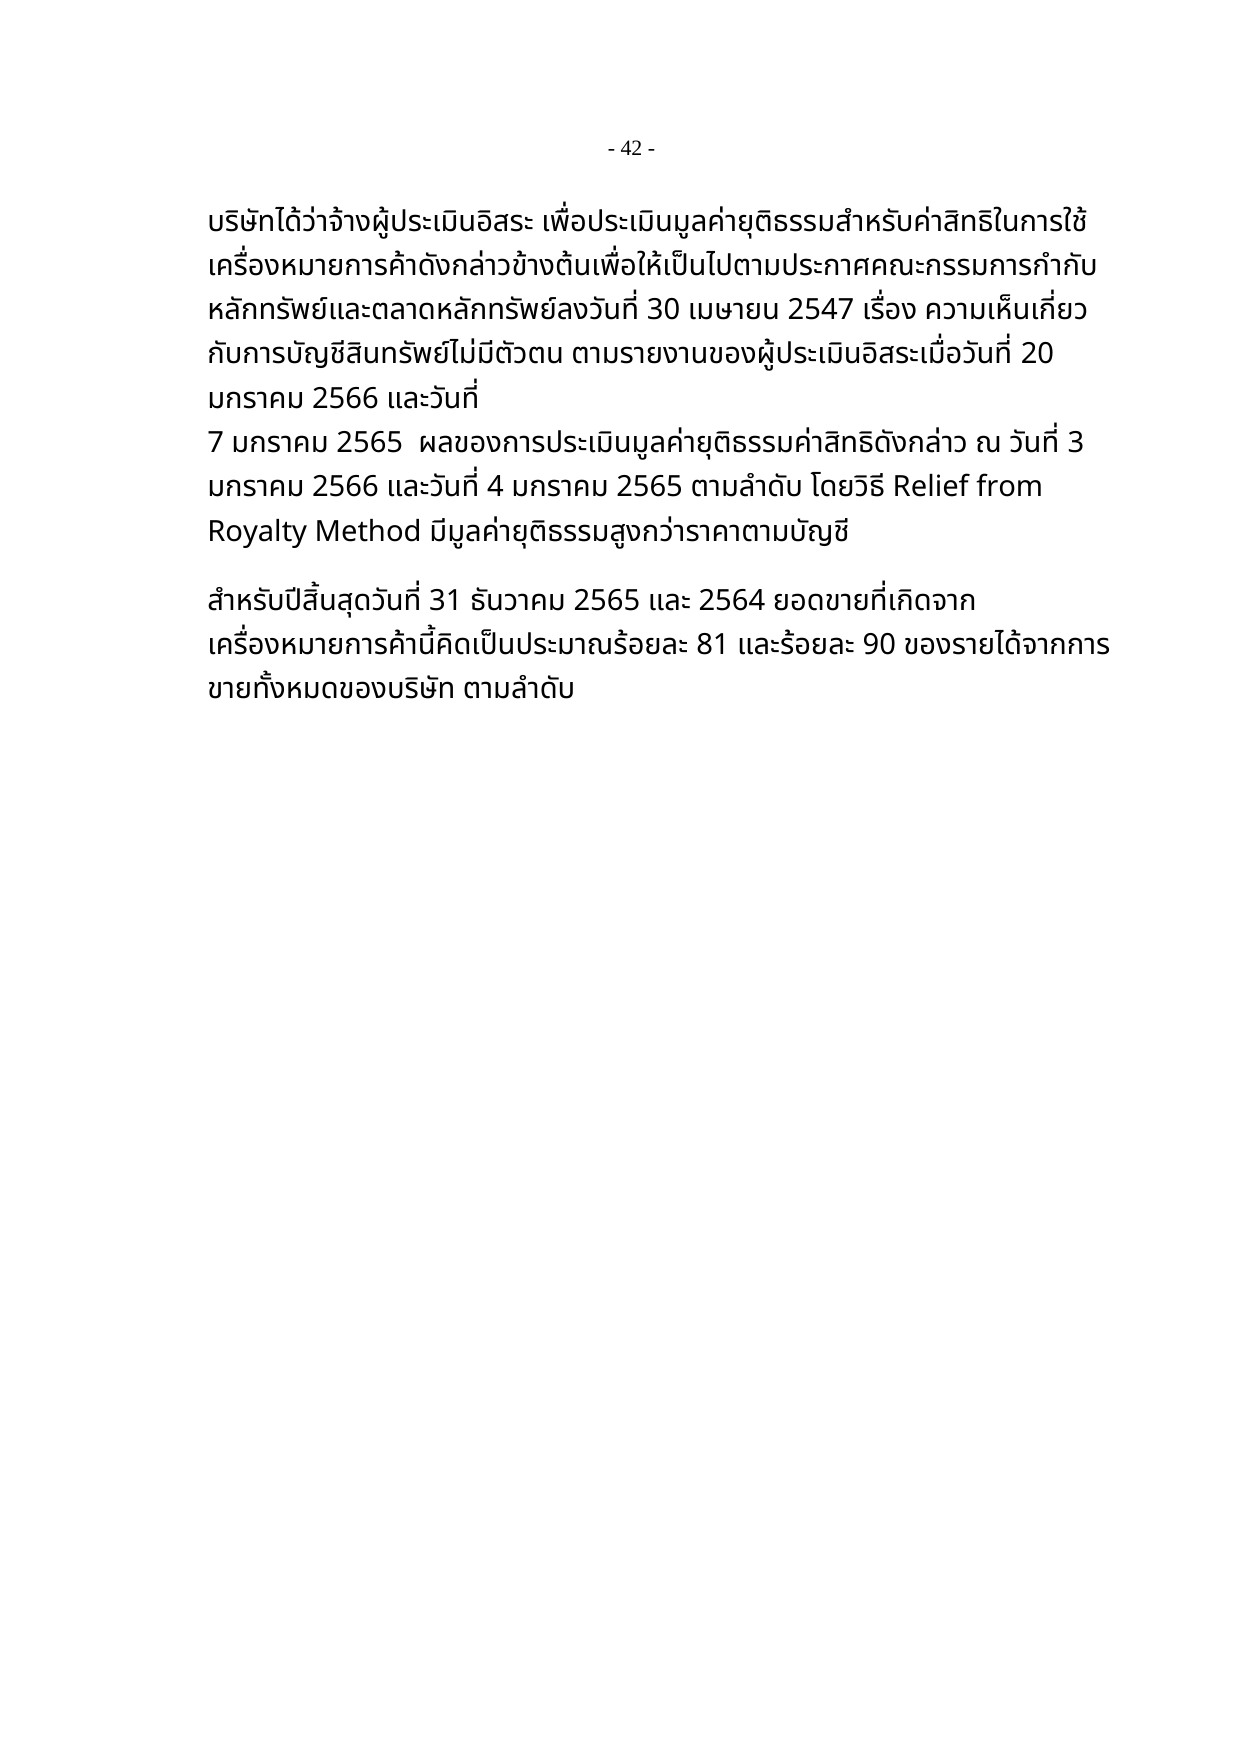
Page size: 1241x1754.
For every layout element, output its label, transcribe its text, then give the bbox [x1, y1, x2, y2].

text บริษัทได้ว่าจ้างผู้ประเมินอิสระ เพื่อประเมินมูลค่ายุติธรรมสำหรับค่าสิทธิในการใช้เครื่องหมายการค้าดังกล่าวข้างต้นเพื่อให้เป็นไปตามประกาศคณะกรรมการกำกับหลักทรัพย์และตลาดหลักทรัพย์ลงวันที่ 30 เมษายน 2547 เรื่อง ความเห็นเกี่ยวกับการบัญชีสินทรัพย์ไม่มีตัวตน ตามรายงานของผู้ประเมินอิสระเมื่อวันที่ 20 มกราคม 2566 และวันที่ 7 มกราคม 2565 ผลของการประเมินมูลค่ายุติธรรมค่าสิทธิดังกล่าว ณ วันที่ 3 มกราคม 2566 และวันที่ 4 มกราคม 2565 ตามลำดับ โดยวิธี Relief from Royalty Method มีมูลค่ายุติธรรมสูงกว่าราคาตามบัญชี [207, 200, 1111, 554]
text สำหรับปีสิ้นสุดวันที่ 31 ธันวาคม 2565 และ 2564 ยอดขายที่เกิดจากเครื่องหมายการค้านี้คิดเป็นประมาณร้อยละ 81 และร้อยละ 90 ของรายได้จากการขายทั้งหมดของบริษัท ตามลำดับ [207, 579, 1111, 712]
